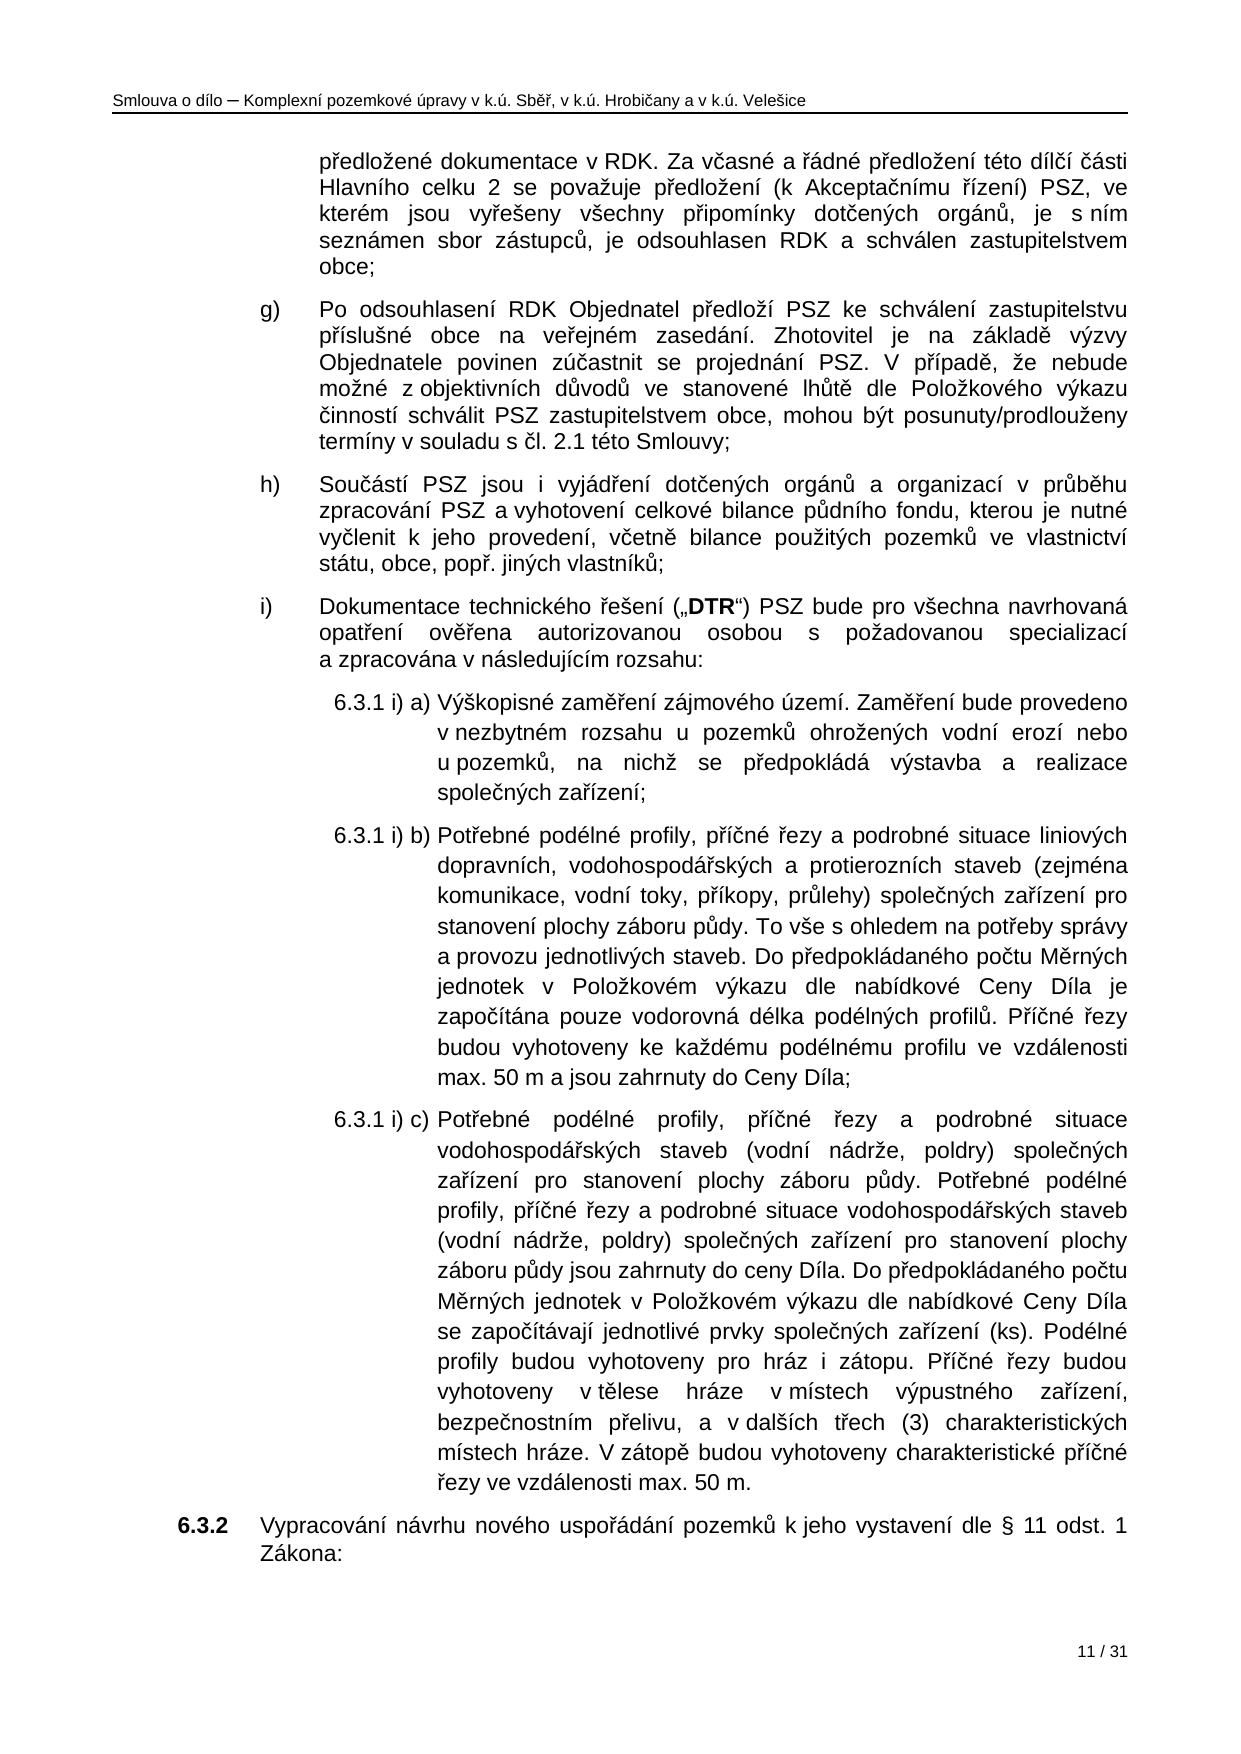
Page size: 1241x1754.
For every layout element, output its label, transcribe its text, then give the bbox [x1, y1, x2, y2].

list Po odsouhlasení RDK Objednatel předloží PSZ ke schválení zastupitelstvu příslušné obce na veřejném zasedání. Zhotovitel je na základě výzvy Objednatele povinen zúčastnit se projednání PSZ. V případě, že nebude možné z objektivních důvodů ve stanovené lhůtě dle Položkového výkazu činností schválit PSZ zastupitelstvem obce, mohou být posunuty/prodlouženy termíny v souladu s čl. 2.1 této Smlouvy; [260, 296, 1128, 454]
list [260, 148, 1128, 279]
list Potřebné podélné profily, příčné řezy a podrobné situace vodohospodářských staveb (vodní nádrže, poldry) společných zařízení pro stanovení plochy záboru půdy. Potřebné podélné profily, příčné řezy a podrobné situace vodohospodářských staveb (vodní nádrže, poldry) společných zařízení pro stanovení plochy záboru půdy jsou zahrnuty do ceny Díla. Do předpokládaného počtu Měrných jednotek v Položkovém výkazu dle nabídkové Ceny Díla se započítávají jednotlivé prvky společných zařízení (ks). Podélné profily budou vyhotoveny pro hráz i zátopu. Příčné řezy budou vyhotoveny v tělese hráze v místech výpustného zařízení, bezpečnostním přelivu, a v dalších třech (3) charakteristických místech hráze. V zátopě budou vyhotoveny charakteristické příčné řezy ve vzdálenosti max. 50 m. [334, 1106, 1128, 1495]
list Potřebné podélné profily, příčné řezy a podrobné situace liniových dopravních, vodohospodářských a protierozních staveb (zejména komunikace, vodní toky, příkopy, průlehy) společných zařízení pro stanovení plochy záboru půdy. To vše s ohledem na potřeby správy a provozu jednotlivých staveb. Do předpokládaného počtu Měrných jednotek v Položkovém výkazu dle nabídkové Ceny Díla je započítána pouze vodorovná délka podélných profilů. Příčné řezy budou vyhotoveny ke každému podélnému profilu ve vzdálenosti max. 50 m a jsou zahrnuty do Ceny Díla; [334, 822, 1128, 1090]
list Výškopisné zaměření zájmového území. Zaměření bude provedeno v nezbytném rozsahu u pozemků ohrožených vodní erozí nebo u pozemků, na nichž se předpokládá výstavba a realizace společných zařízení; [334, 689, 1128, 806]
list Dokumentace technického řešení („DTR“) PSZ bude pro všechna navrhovaná opatření ověřena autorizovanou osobou s požadovanou specializací a zpracována v následujícím rozsahu: [260, 593, 1128, 672]
text Vypracování návrhu nového uspořádání pozemků k jeho vystavení dle § 11 odst. 1 Zákona: [177, 1512, 1128, 1566]
list Součástí PSZ jsou i vyjádření dotčených orgánů a organizací v průběhu zpracování PSZ a vyhotovení celkové bilance půdního fondu, kterou je nutné vyčlenit k jeho provedení, včetně bilance použitých pozemků ve vlastnictví státu, obce, popř. jiných vlastníků; [260, 471, 1128, 576]
